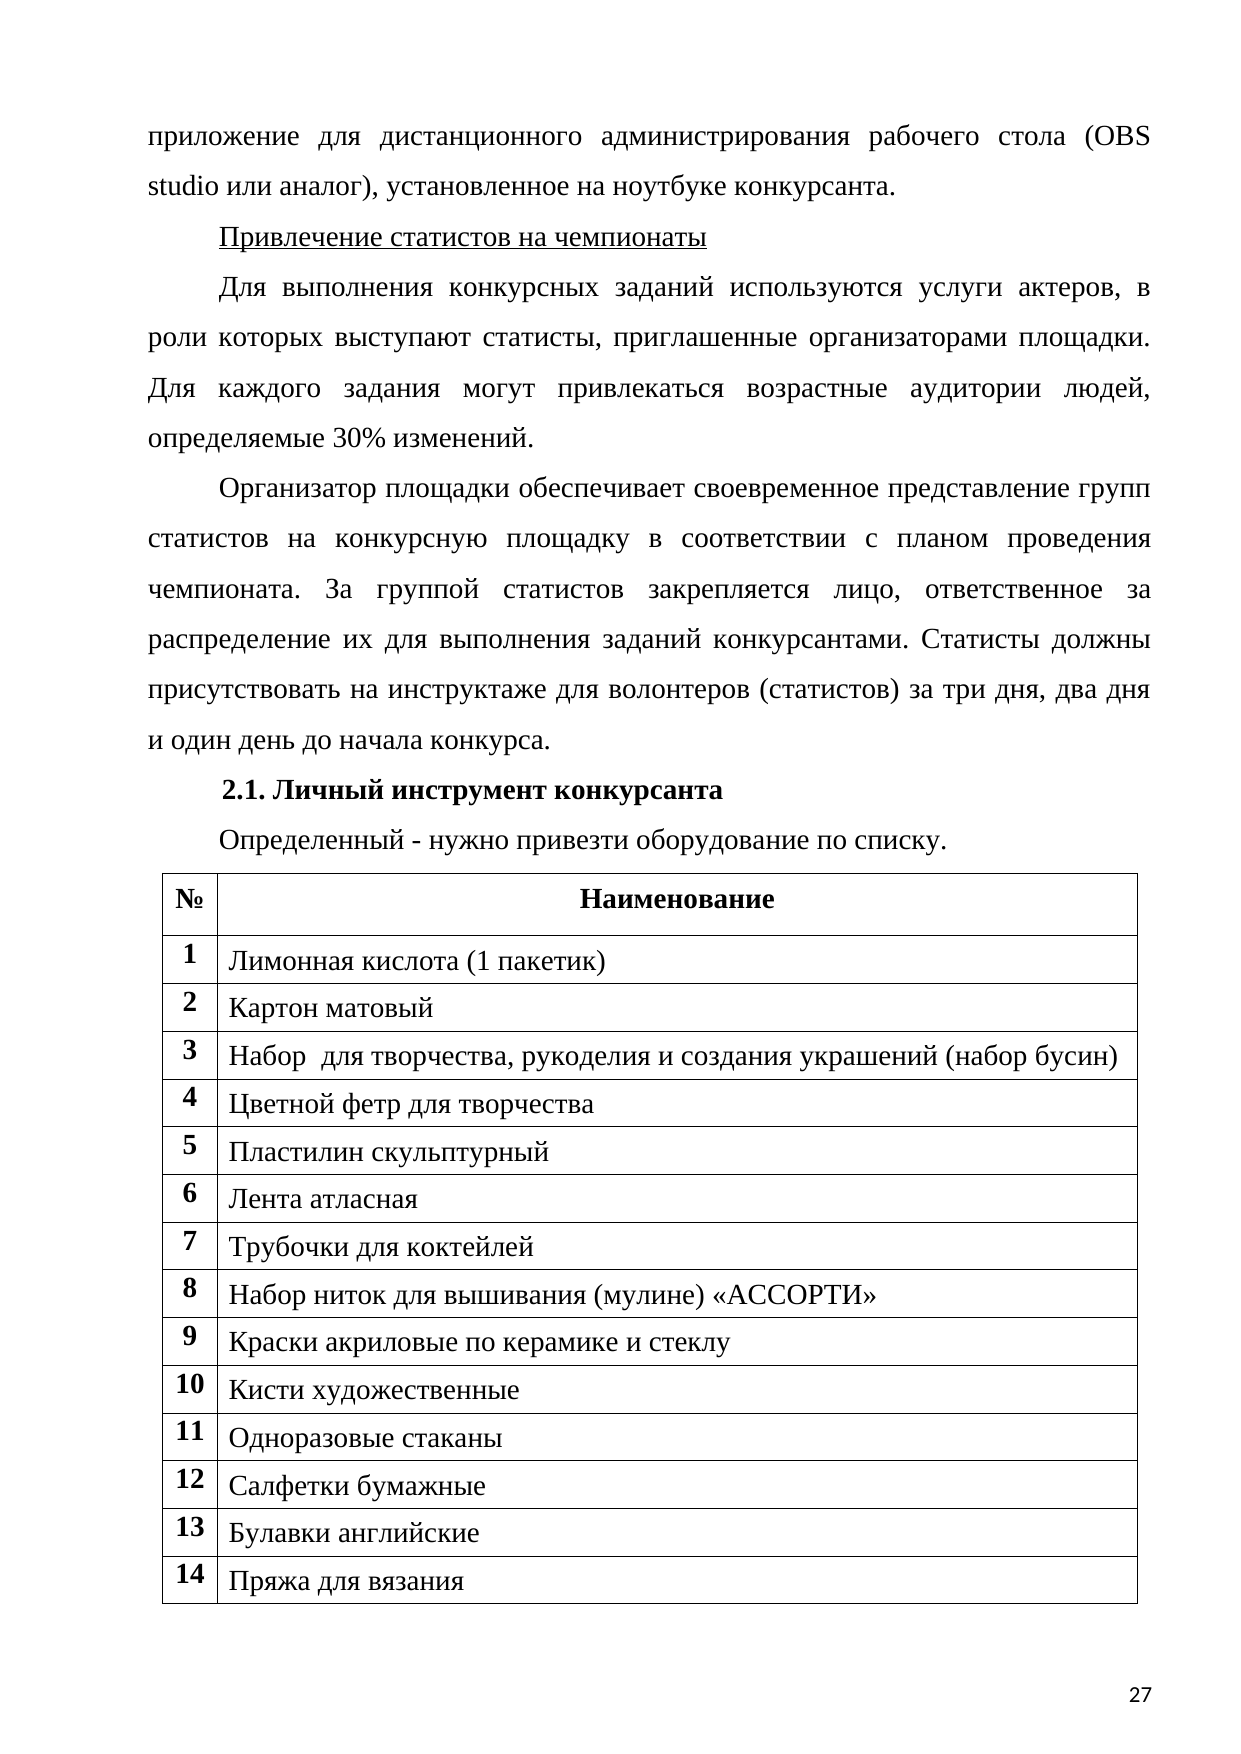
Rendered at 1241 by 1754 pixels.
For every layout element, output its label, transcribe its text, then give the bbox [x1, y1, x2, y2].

table_cell Пряжа для вязания [218, 1557, 1137, 1603]
table_cell Салфетки бумажные [218, 1461, 1137, 1508]
text Определенный - нужно привезти оборудование по списку. [148, 822, 1152, 856]
table_cell 11 [163, 1414, 217, 1460]
table_cell Одноразовые стаканы [218, 1414, 1137, 1460]
text Организатор площадки обеспечивает своевременное представление групп статистов на конкурсную площадку в соответствии с планом проведения чемпионата. За группой статистов закрепляется лицо, ответственное за распределение их для выполнения заданий конкурсантами. Статисты должны присутствовать на инструктаже для волонтеров (статистов) за три дня, два дня и один день до начала конкурса. [148, 470, 1152, 755]
table_cell 6 [163, 1175, 217, 1222]
table_cell Картон матовый [218, 984, 1137, 1031]
text 2.1. Личный инструмент конкурсанта [148, 772, 1152, 806]
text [148, 118, 1152, 202]
table_cell Цветной фетр для творчества [218, 1080, 1137, 1126]
table_cell 5 [163, 1127, 217, 1174]
table_header Наименование [218, 874, 1137, 935]
table_cell Кисти художественные [218, 1366, 1137, 1412]
table_cell 13 [163, 1509, 217, 1556]
table_cell Лента атласная [218, 1175, 1137, 1222]
table_cell Лимонная кислота (1 пакетик) [218, 936, 1137, 983]
text Привлечение статистов на чемпионаты [148, 219, 1152, 252]
table_cell Трубочки для коктейлей [218, 1223, 1137, 1269]
table_cell Пластилин скульптурный [218, 1127, 1137, 1174]
table_cell 4 [163, 1080, 217, 1126]
table_header № [163, 874, 217, 935]
table_cell 14 [163, 1557, 217, 1603]
table_cell Булавки английские [218, 1509, 1137, 1556]
table_cell 7 [163, 1223, 217, 1269]
table_cell Набор для творчества, рукоделия и создания украшений (набор бусин) [218, 1032, 1137, 1078]
table_cell Набор ниток для вышивания (мулине) «АССОРТИ» [218, 1270, 1137, 1317]
table_cell 9 [163, 1318, 217, 1365]
text Для выполнения конкурсных заданий используются услуги актеров, в роли которых выступают статисты, приглашенные организаторами площадки. Для каждого задания могут привлекаться возрастные аудитории людей, определяемые 30% изменений. [148, 269, 1152, 453]
table_cell 10 [163, 1366, 217, 1412]
table_cell 12 [163, 1461, 217, 1508]
table_cell 3 [163, 1032, 217, 1078]
table_cell 2 [163, 984, 217, 1031]
table_cell 8 [163, 1270, 217, 1317]
table_cell Краски акриловые по керамике и стеклу [218, 1318, 1137, 1365]
table_cell 1 [163, 936, 217, 983]
